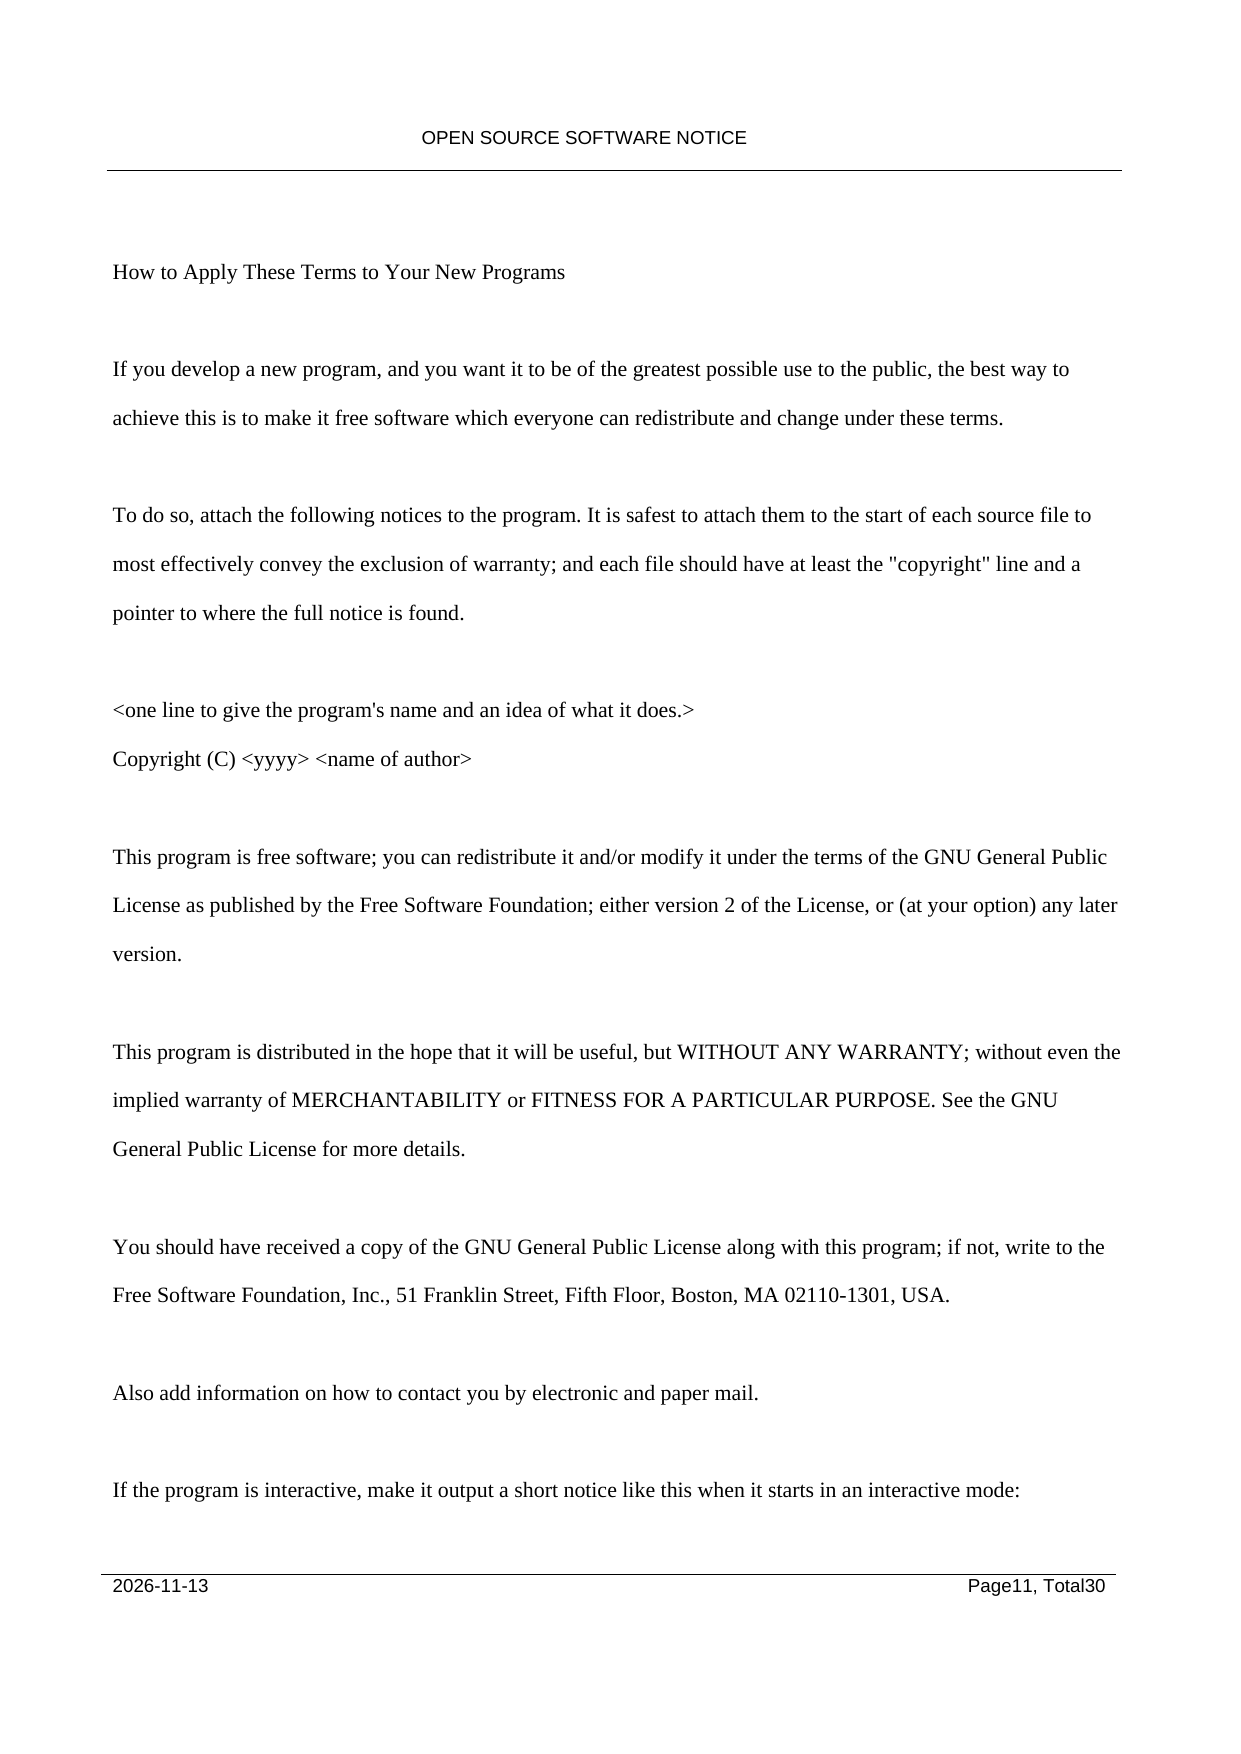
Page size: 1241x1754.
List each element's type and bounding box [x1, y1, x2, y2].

text [112, 206, 1128, 1506]
